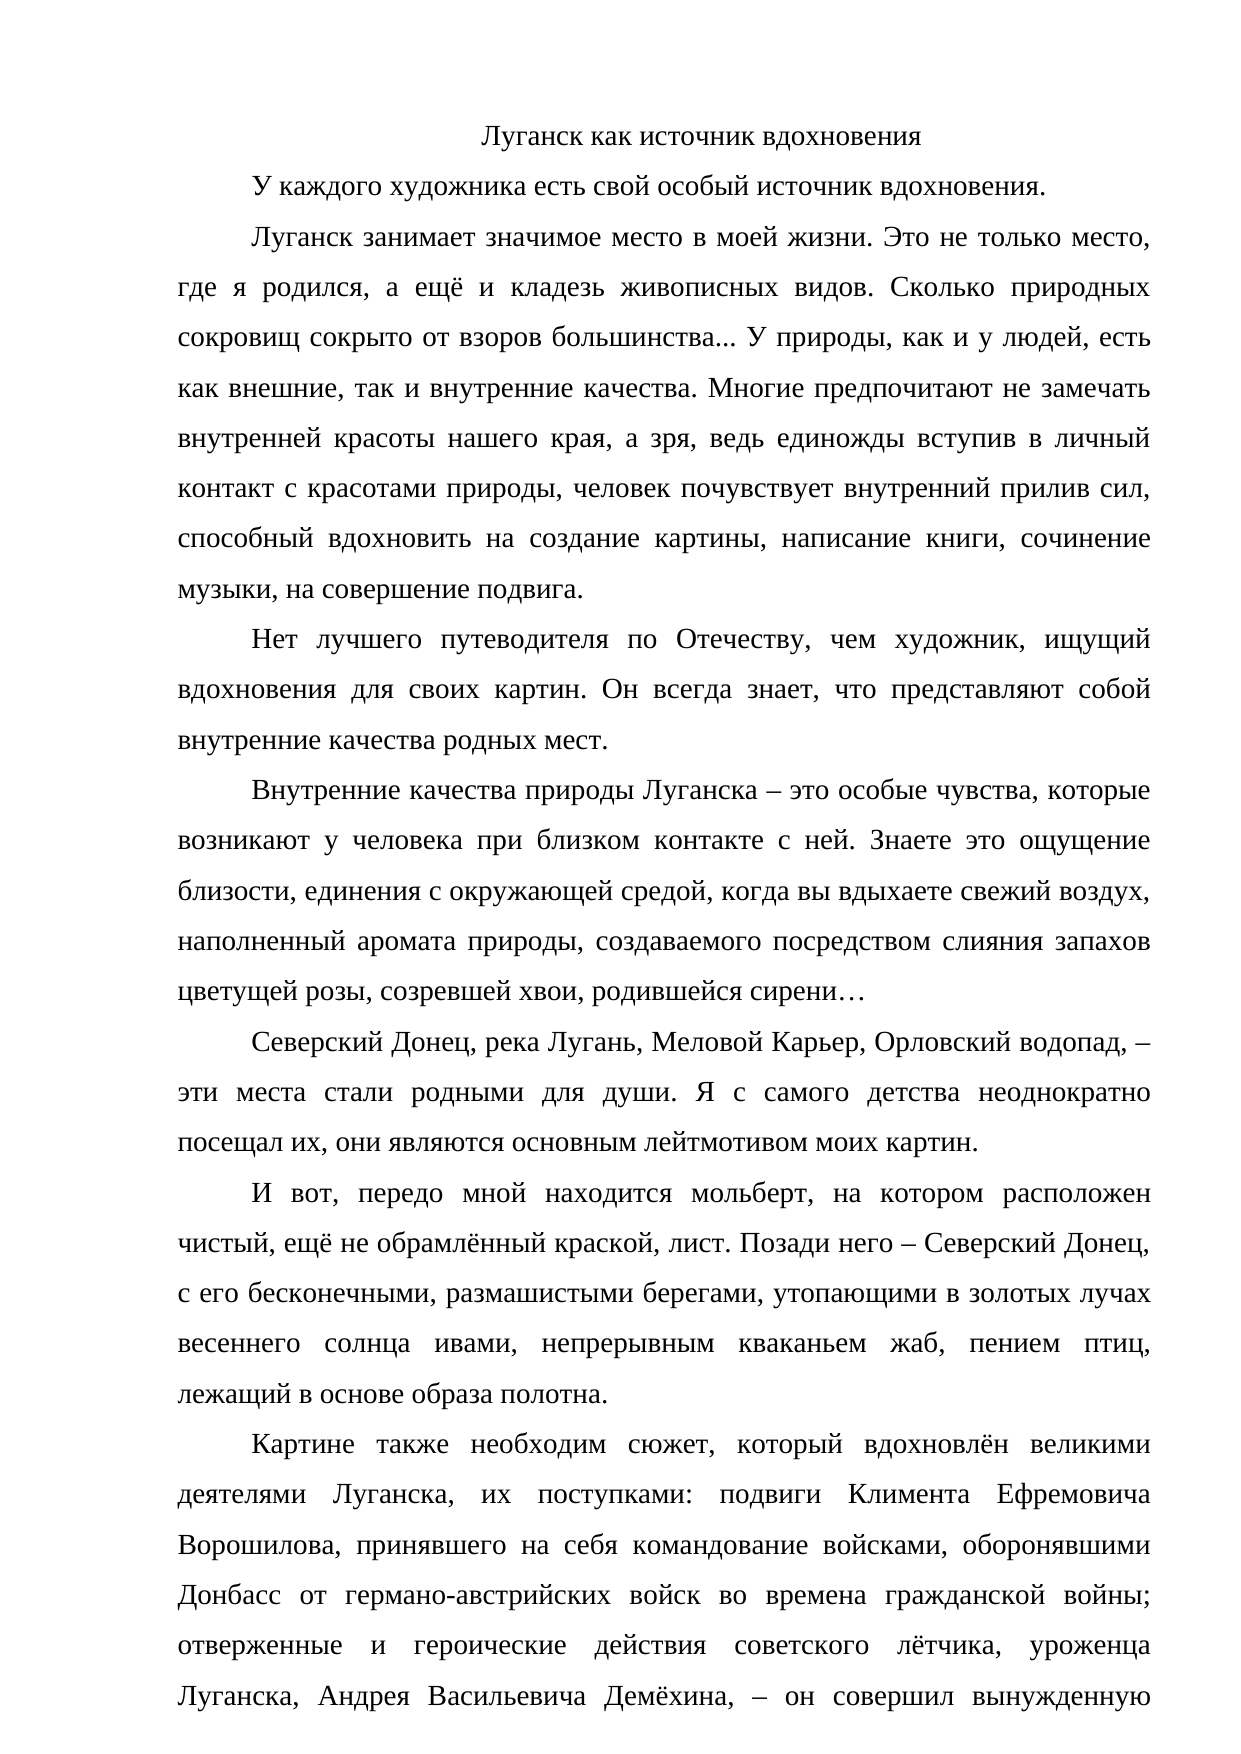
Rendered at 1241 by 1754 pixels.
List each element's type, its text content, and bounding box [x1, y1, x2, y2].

text Внутренние качества природы Луганска – это особые чувства, которые возникают у человека при близком контакте с ней. Знаете это ощущение близости, единения с окружающей средой, когда вы вдыхаете свежий воздух, наполненный аромата природы, создаваемого посредством слияния запахов цветущей розы, созревшей хвои, родившейся сирени… [177, 772, 1152, 1007]
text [177, 1426, 1152, 1711]
text Луганск занимает значимое место в моей жизни. Это не только место, где я родился, а ещё и кладезь живописных видов. Сколько природных сокровищ сокрыто от взоров большинства... У природы, как и у людей, есть как внешние, так и внутренние качества. Многие предпочитают не замечать внутренней красоты нашего края, а зря, ведь единожды вступив в личный контакт с красотами природы, человек почувствует внутренний прилив сил, способный вдохновить на создание картины, написание книги, сочинение музыки, на совершение подвига. [177, 219, 1152, 604]
text Нет лучшего путеводителя по Отечеству, чем художник, ищущий вдохновения для своих картин. Он всегда знает, что представляют собой внутренние качества родных мест. [177, 621, 1152, 755]
text Луганск как источник вдохновения [177, 118, 1152, 152]
text У каждого художника есть свой особый источник вдохновения. [177, 168, 1152, 202]
text И вот, передо мной находится мольберт, на котором расположен чистый, ещё не обрамлённый краской, лист. Позади него – Северский Донец, с его бесконечными, размашистыми берегами, утопающими в золотых лучах весеннего солнца ивами, непрерывным кваканьем жаб, пением птиц, лежащий в основе образа полотна. [177, 1175, 1152, 1409]
text Северский Донец, река Лугань, Меловой Карьер, Орловский водопад, – эти места стали родными для души. Я с самого детства неоднократно посещал их, они являются основным лейтмотивом моих картин. [177, 1024, 1152, 1158]
